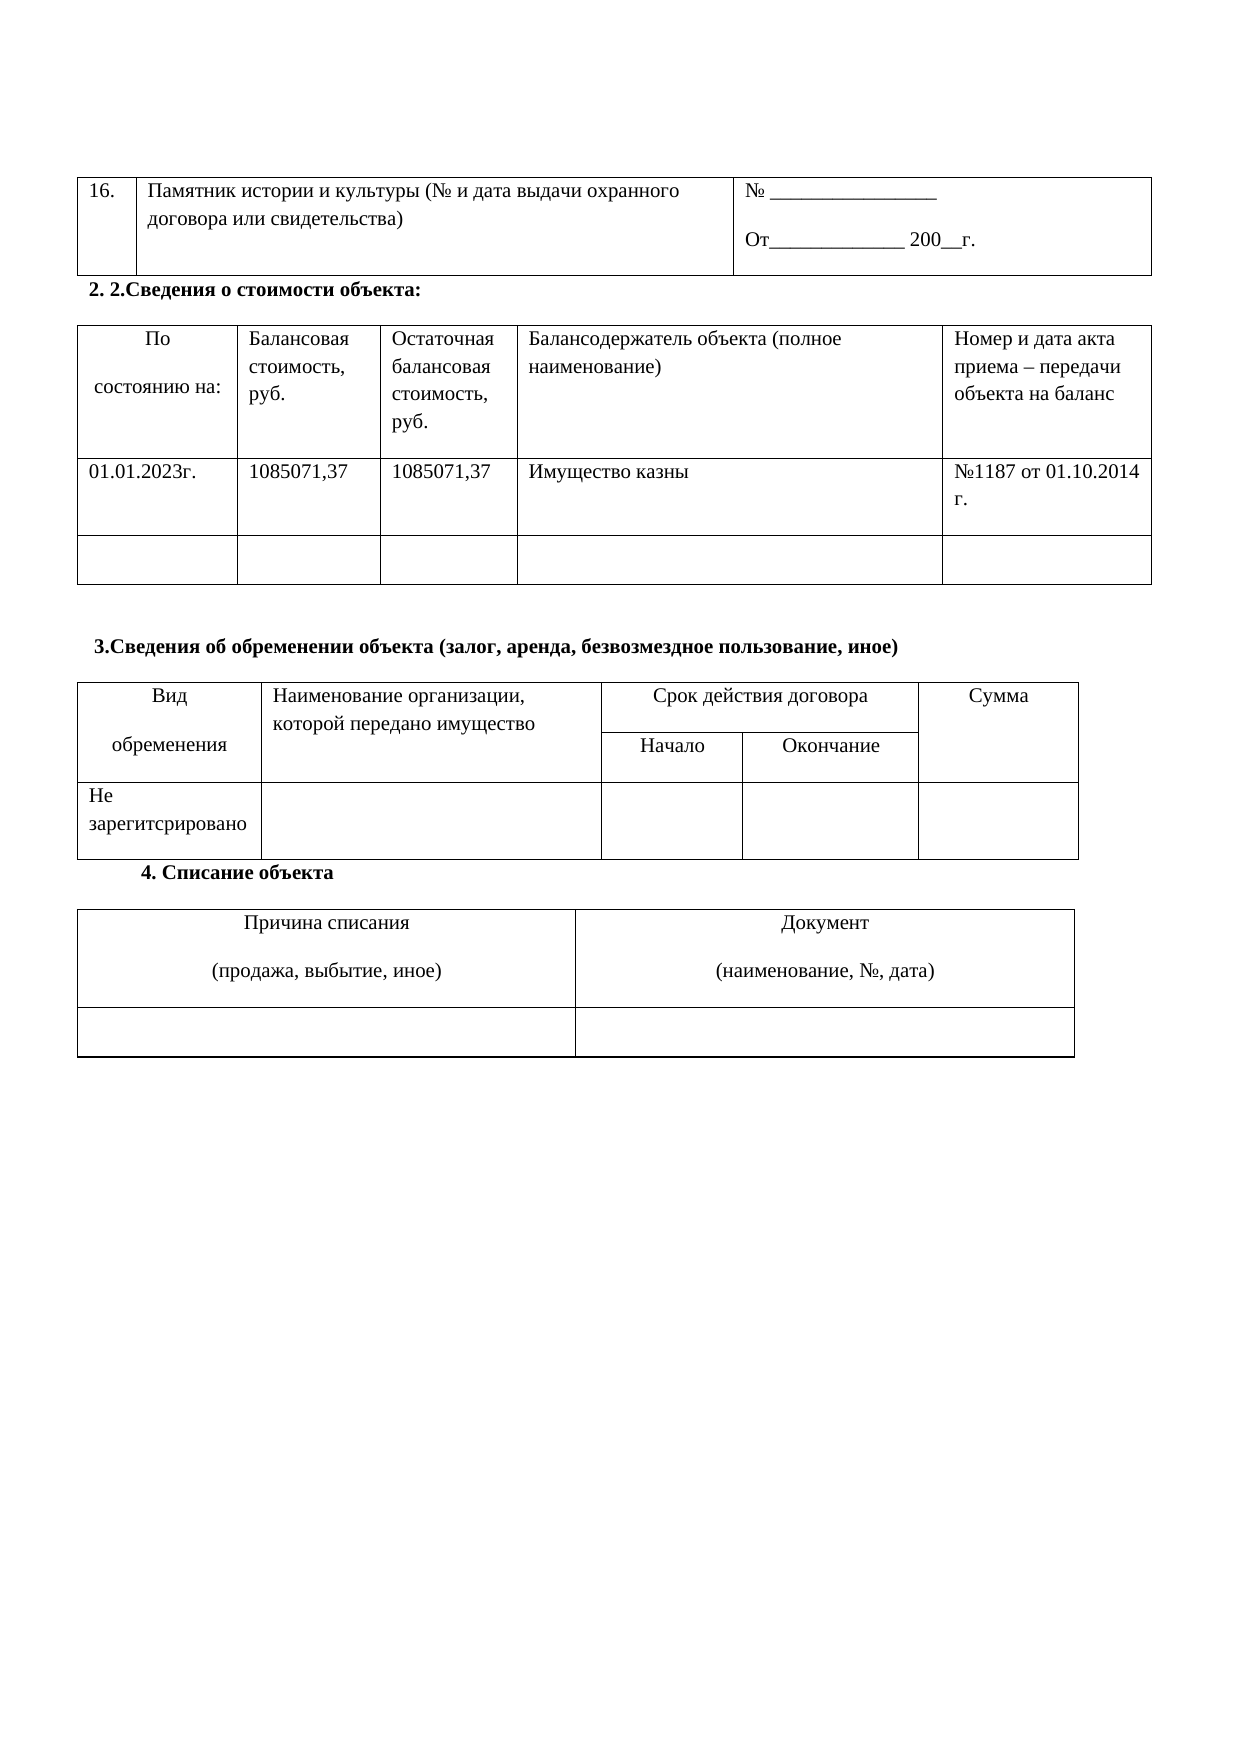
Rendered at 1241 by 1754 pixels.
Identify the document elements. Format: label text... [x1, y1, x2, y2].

table_cell [238, 536, 380, 584]
table_header Причина списания (продажа, выбытие, иное) [78, 910, 575, 1007]
table_cell [943, 536, 1151, 584]
table_cell Памятник истории и культуры (№ и дата выдачи охранного договора или свидетельства) [137, 178, 733, 275]
table_cell 16. [78, 178, 136, 275]
table_header Документ (наименование, №, дата) [576, 910, 1074, 1007]
table_cell [919, 783, 1078, 859]
table_cell [78, 536, 237, 584]
table_cell №1187 от 01.10.2014 г. [943, 459, 1151, 535]
table_header Номер и дата акта приема – передачи объекта на баланс [943, 326, 1151, 457]
text 3.Сведения об обременении объекта (залог, аренда, безвозмездное пользование, иное) [89, 634, 1122, 658]
text 2. 2.Сведения о стоимости объекта: [89, 276, 1122, 301]
table_cell [743, 783, 918, 859]
table_header Остаточная балансовая стоимость, руб. [381, 326, 517, 457]
text 4. Списание объекта [89, 860, 1122, 884]
table_header Балансовая стоимость, руб. [238, 326, 380, 457]
table_cell Окончание [743, 733, 918, 782]
table_cell 01.01.2023г. [78, 459, 237, 535]
table_header Наименование организации, которой передано имущество [262, 683, 601, 782]
table_header Срок действия договора [602, 683, 918, 732]
table_cell 1085071,37 [381, 459, 517, 535]
table_cell [576, 1008, 1074, 1056]
table_header По состоянию на: [78, 326, 237, 457]
table_header Вид обременения [78, 683, 261, 782]
table_cell [518, 536, 942, 584]
table_cell [381, 536, 517, 584]
table_header Балансодержатель объекта (полное наименование) [518, 326, 942, 457]
table_cell 1085071,37 [238, 459, 380, 535]
table_cell [602, 783, 742, 859]
table_cell Не зарегитсрировано [78, 783, 261, 859]
table_cell Имущество казны [518, 459, 942, 535]
table_cell [78, 1008, 575, 1056]
table_cell № ________________ От_____________ 200__г. [734, 178, 1151, 275]
table_cell [262, 783, 601, 859]
table_cell Начало [602, 733, 742, 782]
table_header Сумма [919, 683, 1078, 782]
